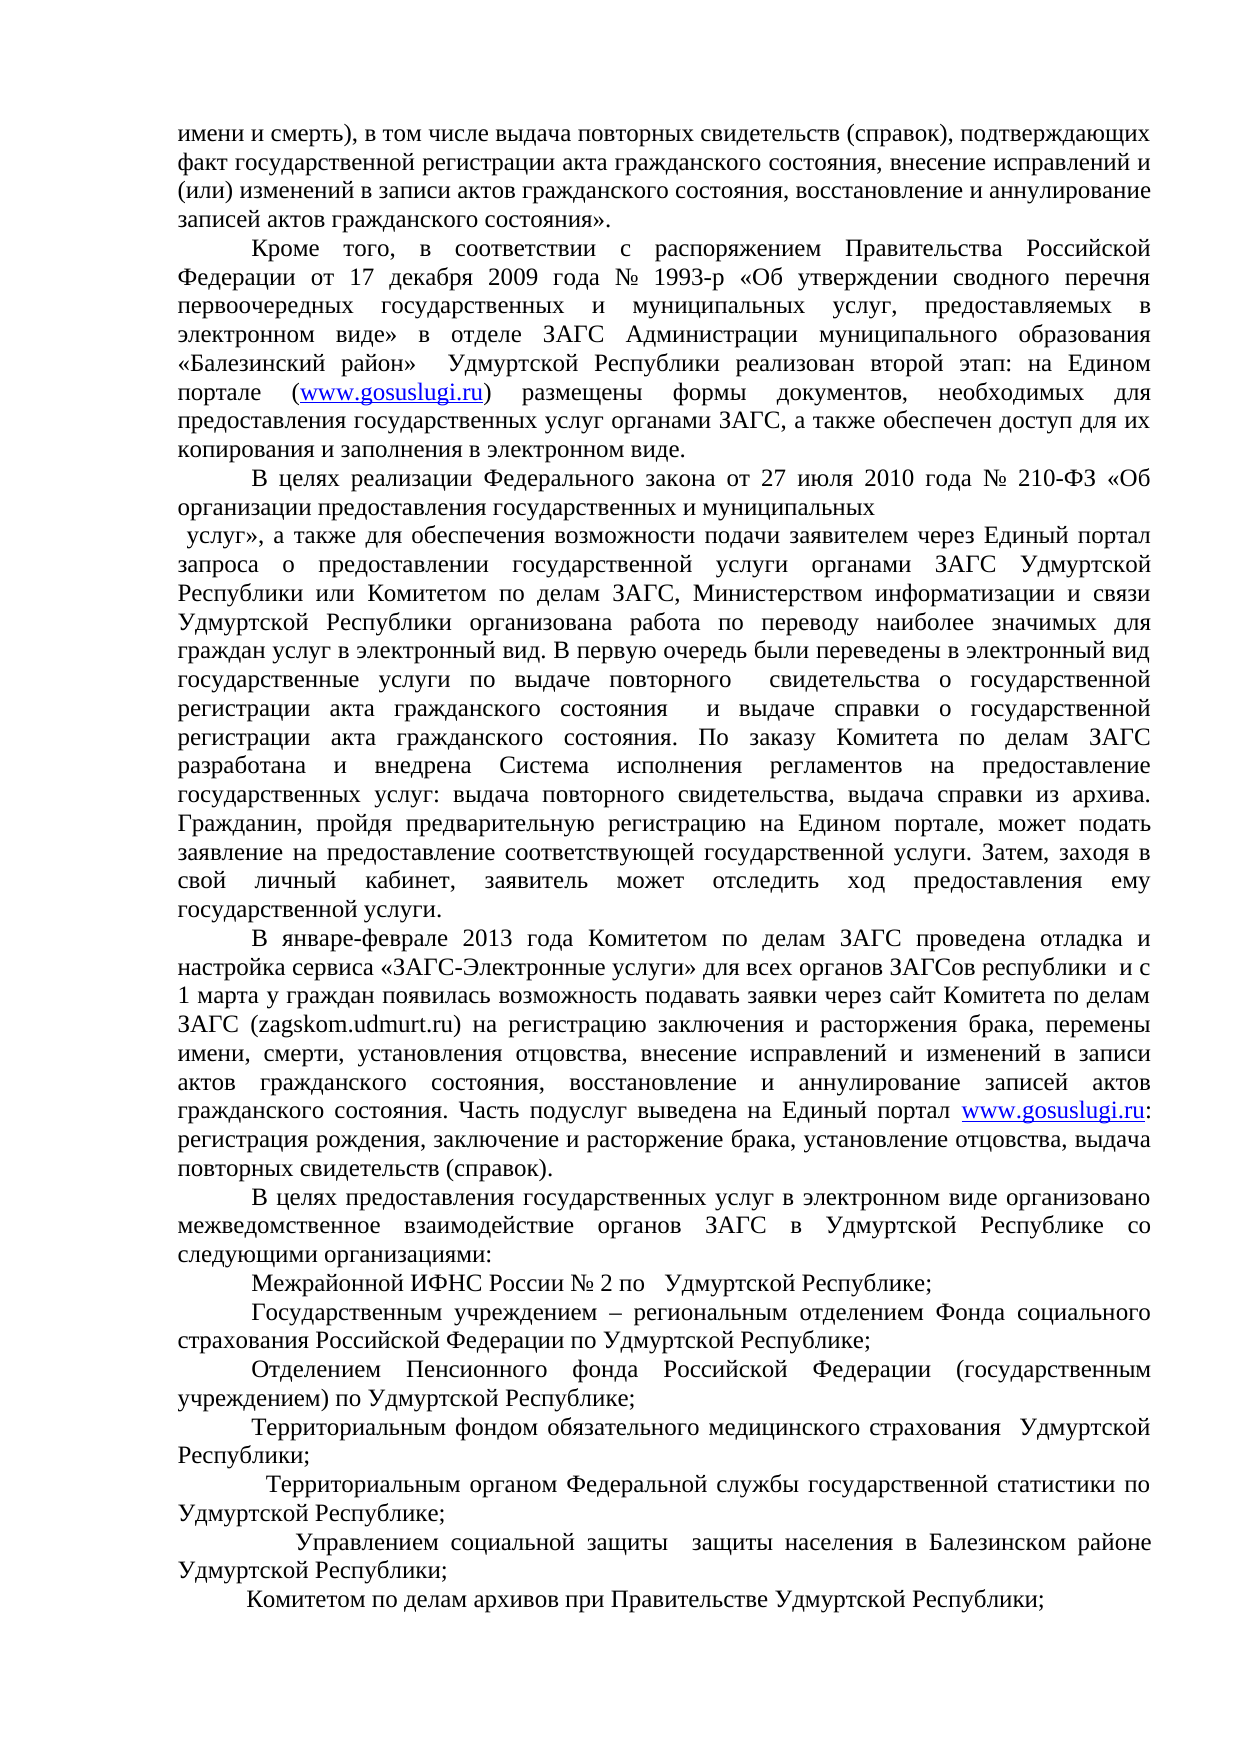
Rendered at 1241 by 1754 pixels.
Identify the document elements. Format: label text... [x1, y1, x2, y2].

text Кроме того, в соответствии с распоряжением Правительства Российской Федерации от 17 декабря 2009 года № 1993-р «Об утверждении сводного перечня первоочередных государственных и муниципальных услуг, предоставляемых в электронном виде» в отделе ЗАГС Администрации муниципального образования «Балезинский район» Удмуртской Республики реализован второй этап: на Едином портале (www.gosuslugi.ru) размещены формы документов, необходимых для предоставления государственных услуг органами ЗАГС, а также обеспечен доступ для их копирования и заполнения в электронном виде. [177, 233, 1152, 463]
text Государственным учреждением – региональным отделением Фонда социального страхования Российской Федерации по Удмуртской Республике; [177, 1297, 1152, 1354]
text Межрайонной ИФНС России № 2 по Удмуртской Республике; [177, 1268, 1152, 1297]
text Комитетом по делам архивов при Правительстве Удмуртской Республики; [177, 1584, 1152, 1613]
text Территориальным органом Федеральной службы государственной статистики по Удмуртской Республике; [177, 1469, 1152, 1527]
text Отделением Пенсионного фонда Российской Федерации (государственным учреждением) по Удмуртской Республике; [177, 1354, 1152, 1412]
text Управлением социальной защиты защиты населения в Балезинском районе Удмуртской Республики; [177, 1527, 1152, 1584]
text В целях предоставления государственных услуг в электронном виде организовано межведомственное взаимодействие органов ЗАГС в Удмуртской Республике со следующими организациями: [177, 1182, 1152, 1268]
text В январе-феврале 2013 года Комитетом по делам ЗАГС проведена отладка и настройка сервиса «ЗАГС-Электронные услуги» для всех органов ЗАГСов республики и с 1 марта у граждан появилась возможность подавать заявки через сайт Комитета по делам ЗАГС (zagskom.udmurt.ru) на регистрацию заключения и расторжения брака, перемены имени, смерти, установления отцовства, внесение исправлений и изменений в записи актов гражданского состояния, восстановление и аннулирование записей актов гражданского состояния. Часть подуслуг выведена на Единый портал www.gosuslugi.ru: регистрация рождения, заключение и расторжение брака, установление отцовства, выдача повторных свидетельств (справок). [177, 923, 1152, 1182]
text Территориальным фондом обязательного медицинского страхования Удмуртской Республики; [177, 1412, 1152, 1469]
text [177, 118, 1152, 233]
text услуг», а также для обеспечения возможности подачи заявителем через Единый портал запроса о предоставлении государственной услуги органами ЗАГС Удмуртской Республики или Комитетом по делам ЗАГС, Министерством информатизации и связи Удмуртской Республики организована работа по переводу наиболее значимых для граждан услуг в электронный вид. В первую очередь были переведены в электронный вид государственные услуги по выдаче повторного свидетельства о государственной регистрации акта гражданского состояния и выдаче справки о государственной регистрации акта гражданского состояния. По заказу Комитета по делам ЗАГС разработана и внедрена Система исполнения регламентов на предоставление государственных услуг: выдача повторного свидетельства, выдача справки из архива. Гражданин, пройдя предварительную регистрацию на Едином портале, может подать заявление на предоставление соответствующей государственной услуги. Затем, заходя в свой личный кабинет, заявитель может отследить ход предоставления ему государственной услуги. [177, 521, 1152, 923]
text В целях реализации Федерального закона от 27 июля 2010 года № 210-ФЗ «Об организации предоставления государственных и муниципальных [177, 463, 1152, 521]
